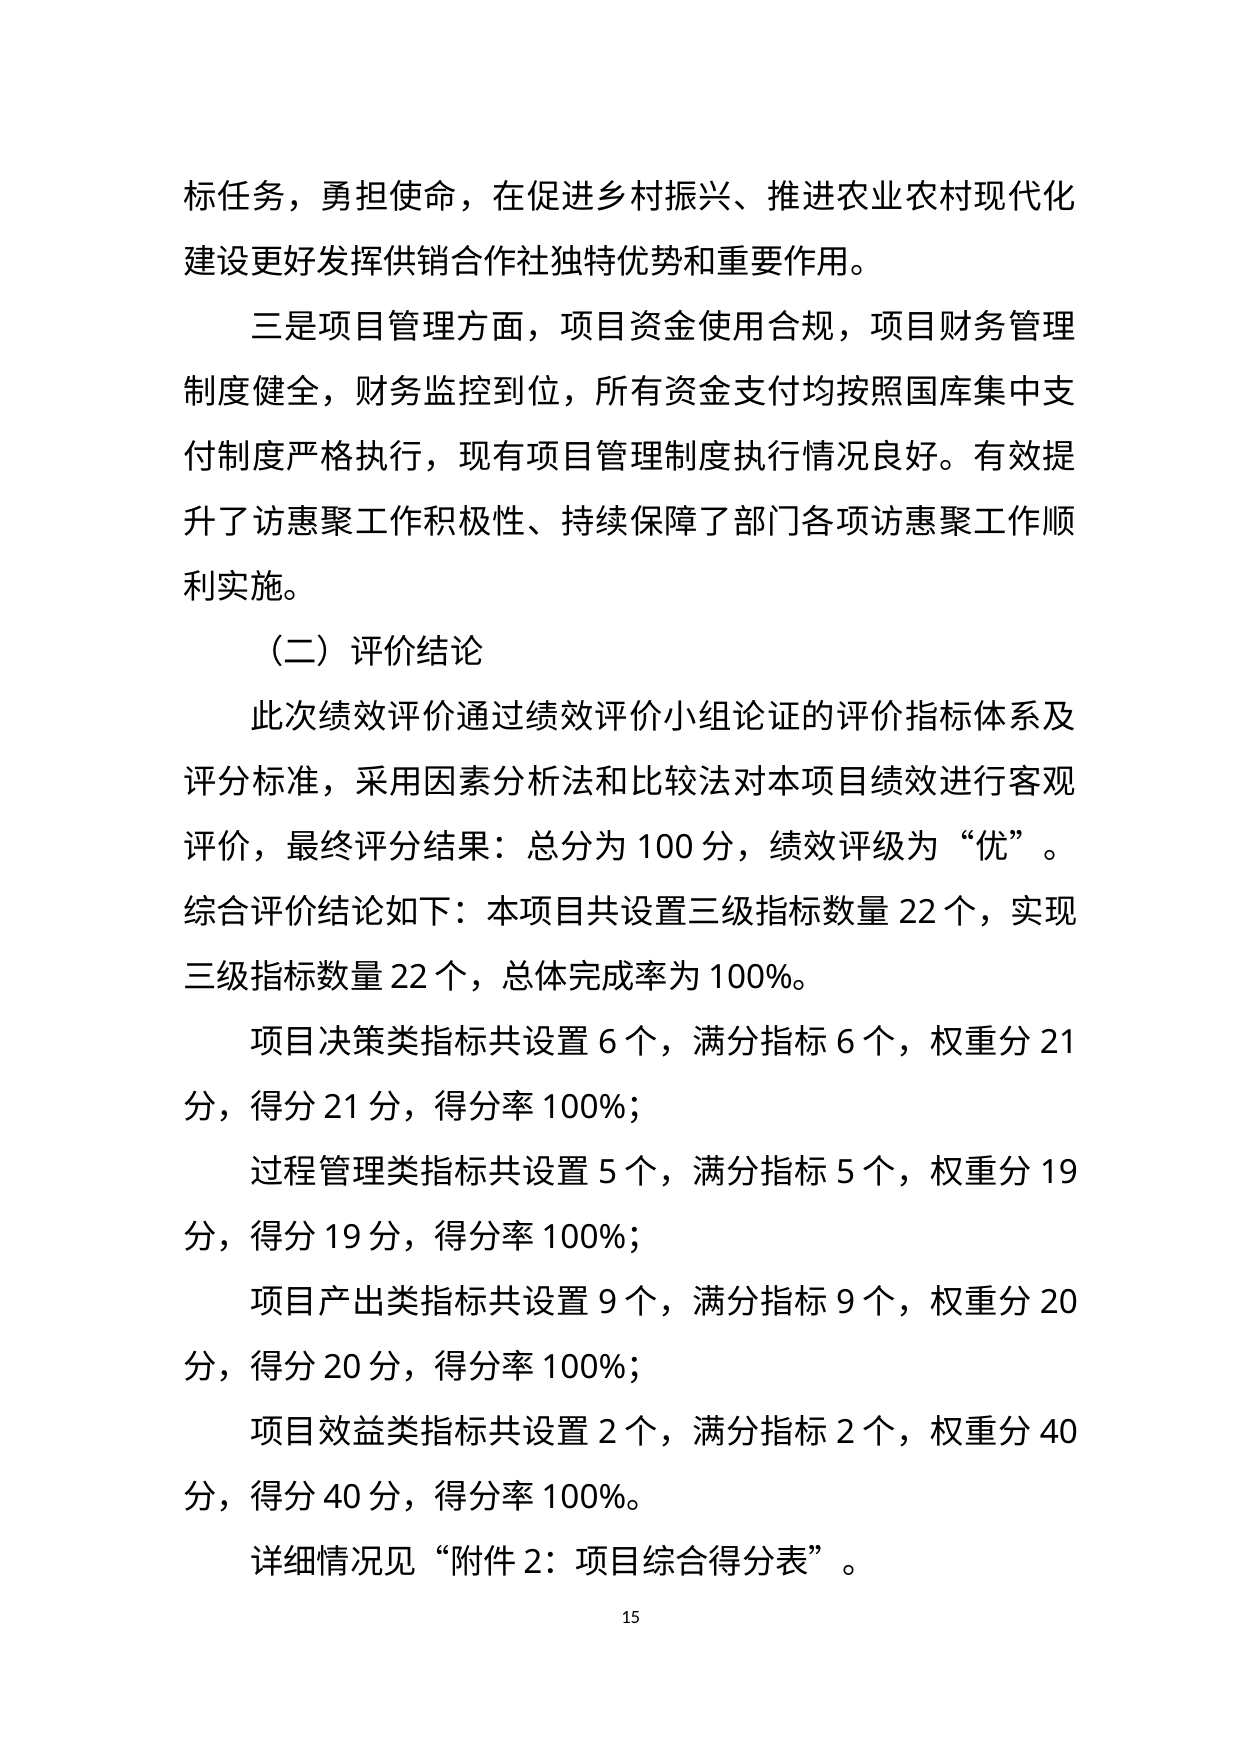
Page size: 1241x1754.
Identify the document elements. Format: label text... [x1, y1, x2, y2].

text 项目效益类指标共设置2个，满分指标2个，权重分40分，得分40分，得分率100%。 [183, 1397, 1078, 1527]
text 三是项目管理方面，项目资金使用合规，项目财务管理制度健全，财务监控到位，所有资金支付均按照国库集中支付制度严格执行，现有项目管理制度执行情况良好。有效提升了访惠聚工作积极性、持续保障了部门各项访惠聚工作顺利实施。 [183, 292, 1078, 617]
text 此次绩效评价通过绩效评价小组论证的评价指标体系及评分标准，采用因素分析法和比较法对本项目绩效进行客观评价，最终评分结果：总分为100分，绩效评级为“优”。综合评价结论如下：本项目共设置三级指标数量22个，实现三级指标数量22个，总体完成率为100%。 [183, 682, 1078, 1007]
text 项目产出类指标共设置9个，满分指标9个，权重分20分，得分20分，得分率100%； [183, 1267, 1078, 1397]
text 过程管理类指标共设置5个，满分指标5个，权重分19分，得分19分，得分率100%； [183, 1137, 1078, 1267]
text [183, 162, 1078, 292]
text 详细情况见“附件2：项目综合得分表”。 [183, 1527, 1078, 1592]
text 项目决策类指标共设置6个，满分指标6个，权重分21分，得分21分，得分率100%； [183, 1007, 1078, 1137]
text （二）评价结论 [183, 617, 1078, 682]
